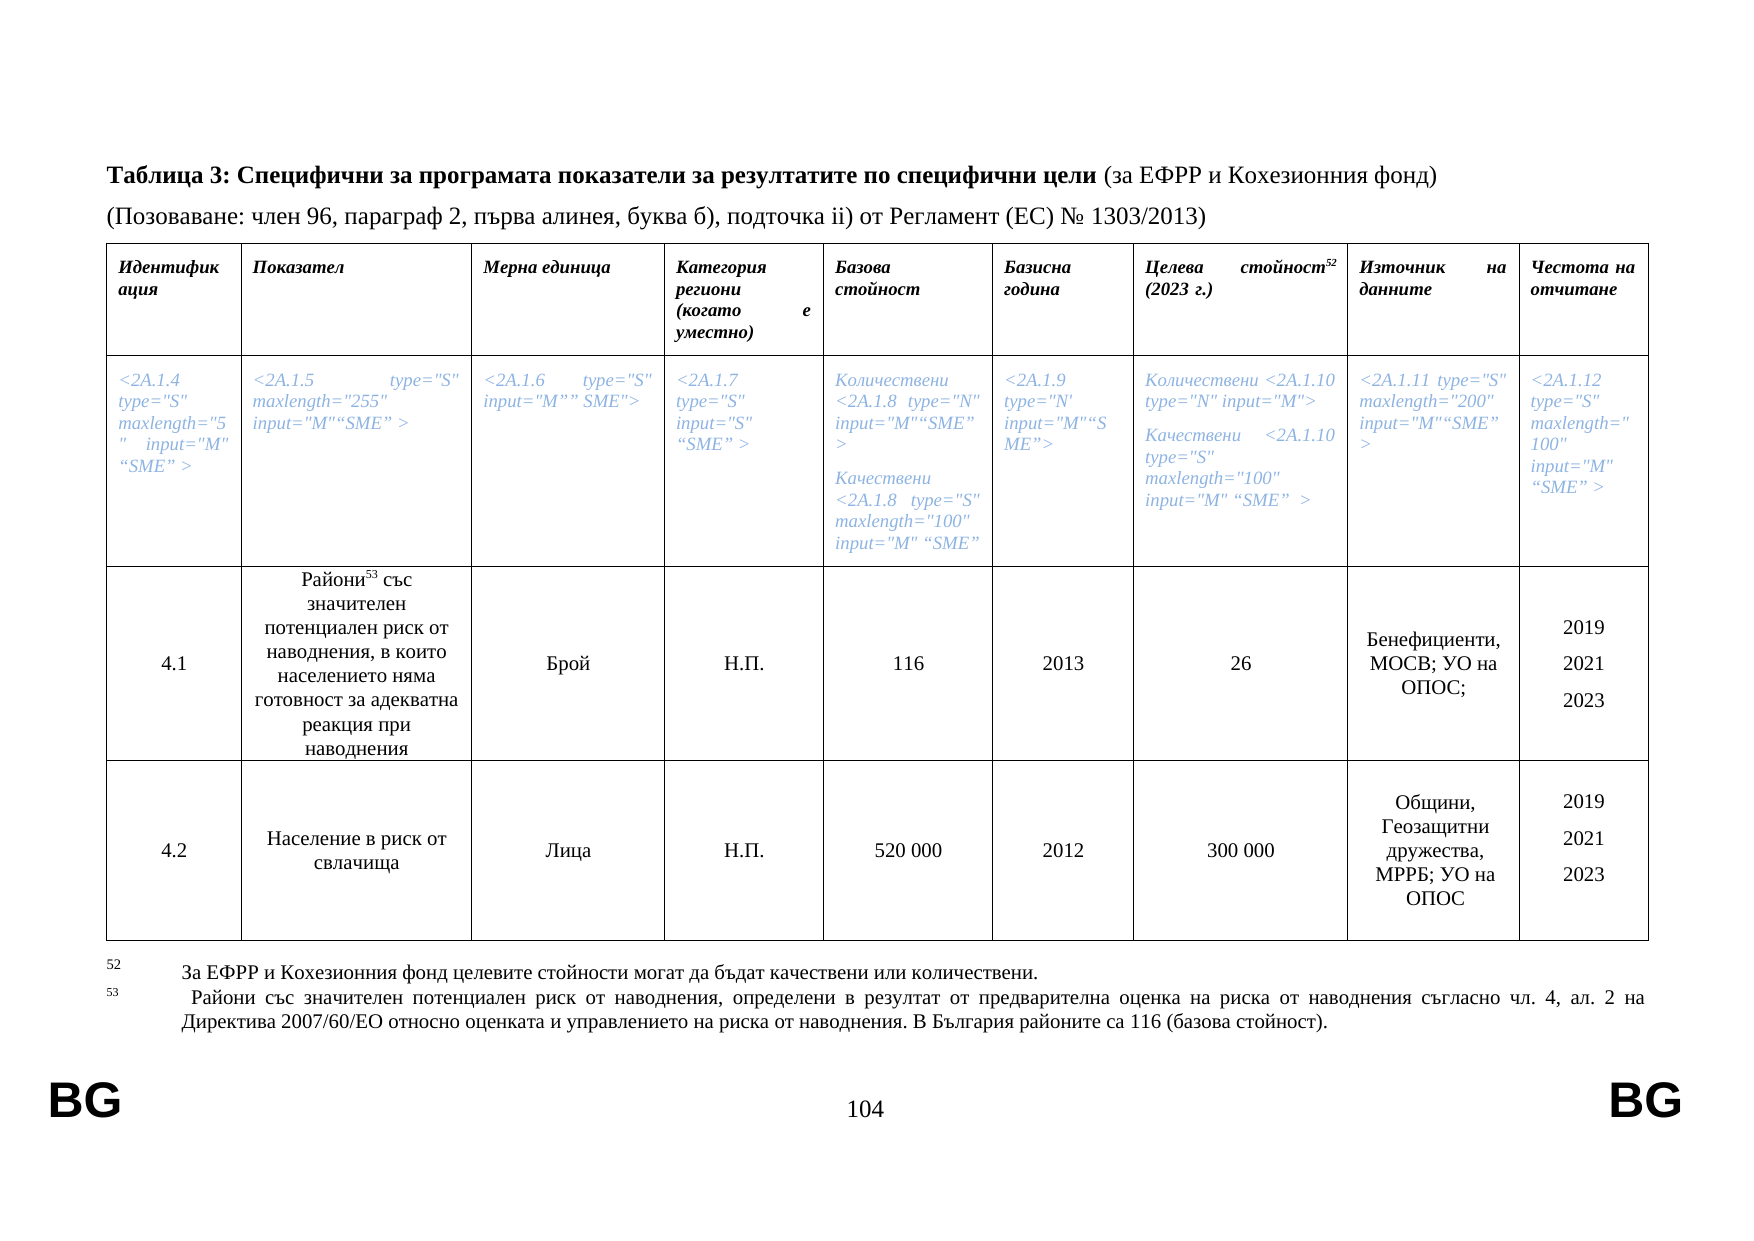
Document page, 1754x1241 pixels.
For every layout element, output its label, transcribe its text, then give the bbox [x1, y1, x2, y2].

table_header Категория региони (когато е уместно) [665, 244, 823, 355]
table_cell 2019 2021 2023 [1520, 761, 1648, 940]
table_cell 26 [1134, 567, 1347, 759]
table_cell <2A.1.6 type="S" input="M”” SME"> [472, 356, 664, 566]
table_header Честота на отчитане [1520, 244, 1648, 355]
table_cell Н.П. [665, 567, 823, 759]
table_cell 300 000 [1134, 761, 1347, 940]
text (Позоваване: член 96, параграф 2, първа алинея, буква б), подточка ii) от Регламент (EС) № 1303/2013) [106, 201, 1648, 230]
table_cell 116 [824, 567, 992, 759]
table_cell Райони със значителен потенциален риск от наводнения, в които населението няма готовност за адекватна реакция при наводнения [242, 567, 471, 759]
table_cell Брой [472, 567, 664, 759]
table_cell 520 000 [824, 761, 992, 940]
table_cell Н.П. [665, 761, 823, 940]
table_cell 4.2 [107, 761, 241, 940]
table_cell <2A.1.4 type="S" maxlength="5" input="M" “SME” > [107, 356, 241, 566]
table_cell Общини, Геозащитни дружества, МРРБ; УО на ОПОС [1348, 761, 1519, 940]
table_cell <2A.1.12 type="S" maxlength="100" input="M" “SME” > [1520, 356, 1648, 566]
text Таблица 3: Специфични за програмата показатели за резултатите по специфични цели (за ЕФРР и Кохезионния фонд) [106, 160, 1648, 189]
table_cell <2A.1.11 type="S" maxlength="200" input="M"“SME”> [1348, 356, 1519, 566]
table_header Показател [242, 244, 471, 355]
table_cell <2A.1.7 type="S" input="S" “SME” > [665, 356, 823, 566]
table_header Мерна единица [472, 244, 664, 355]
table_cell Население в риск от свлачища [242, 761, 471, 940]
table_cell 2013 [993, 567, 1133, 759]
table_cell 4.1 [107, 567, 241, 759]
table_header Източник на данните [1348, 244, 1519, 355]
table_cell 2012 [993, 761, 1133, 940]
table_cell 2019 2021 2023 [1520, 567, 1648, 759]
table_header Идентификация [107, 244, 241, 355]
table_cell <2A.1.9 type="N' input="M"“SME”> [993, 356, 1133, 566]
table_header Целева стойност (2023 г.) [1134, 244, 1347, 355]
table_cell Лица [472, 761, 664, 940]
table_header Базисна година [993, 244, 1133, 355]
table_cell Количествени <2A.1.10 type="N" input="M"> Качествени <2A.1.10 type="S" maxlength="100" input="M" “SME” > [1134, 356, 1347, 566]
table_cell Бенефициенти, МОСВ; УО на ОПОС; [1348, 567, 1519, 759]
table_cell <2A.1.5 type="S" maxlength="255" input="M"“SME” > [242, 356, 471, 566]
table_cell Количествени <2A.1.8 type="N" input="M"“SME” > Качествени <2A.1.8 type="S" maxlength="100" input="M" “SME” [824, 356, 992, 566]
table_header Базова стойност [824, 244, 992, 355]
